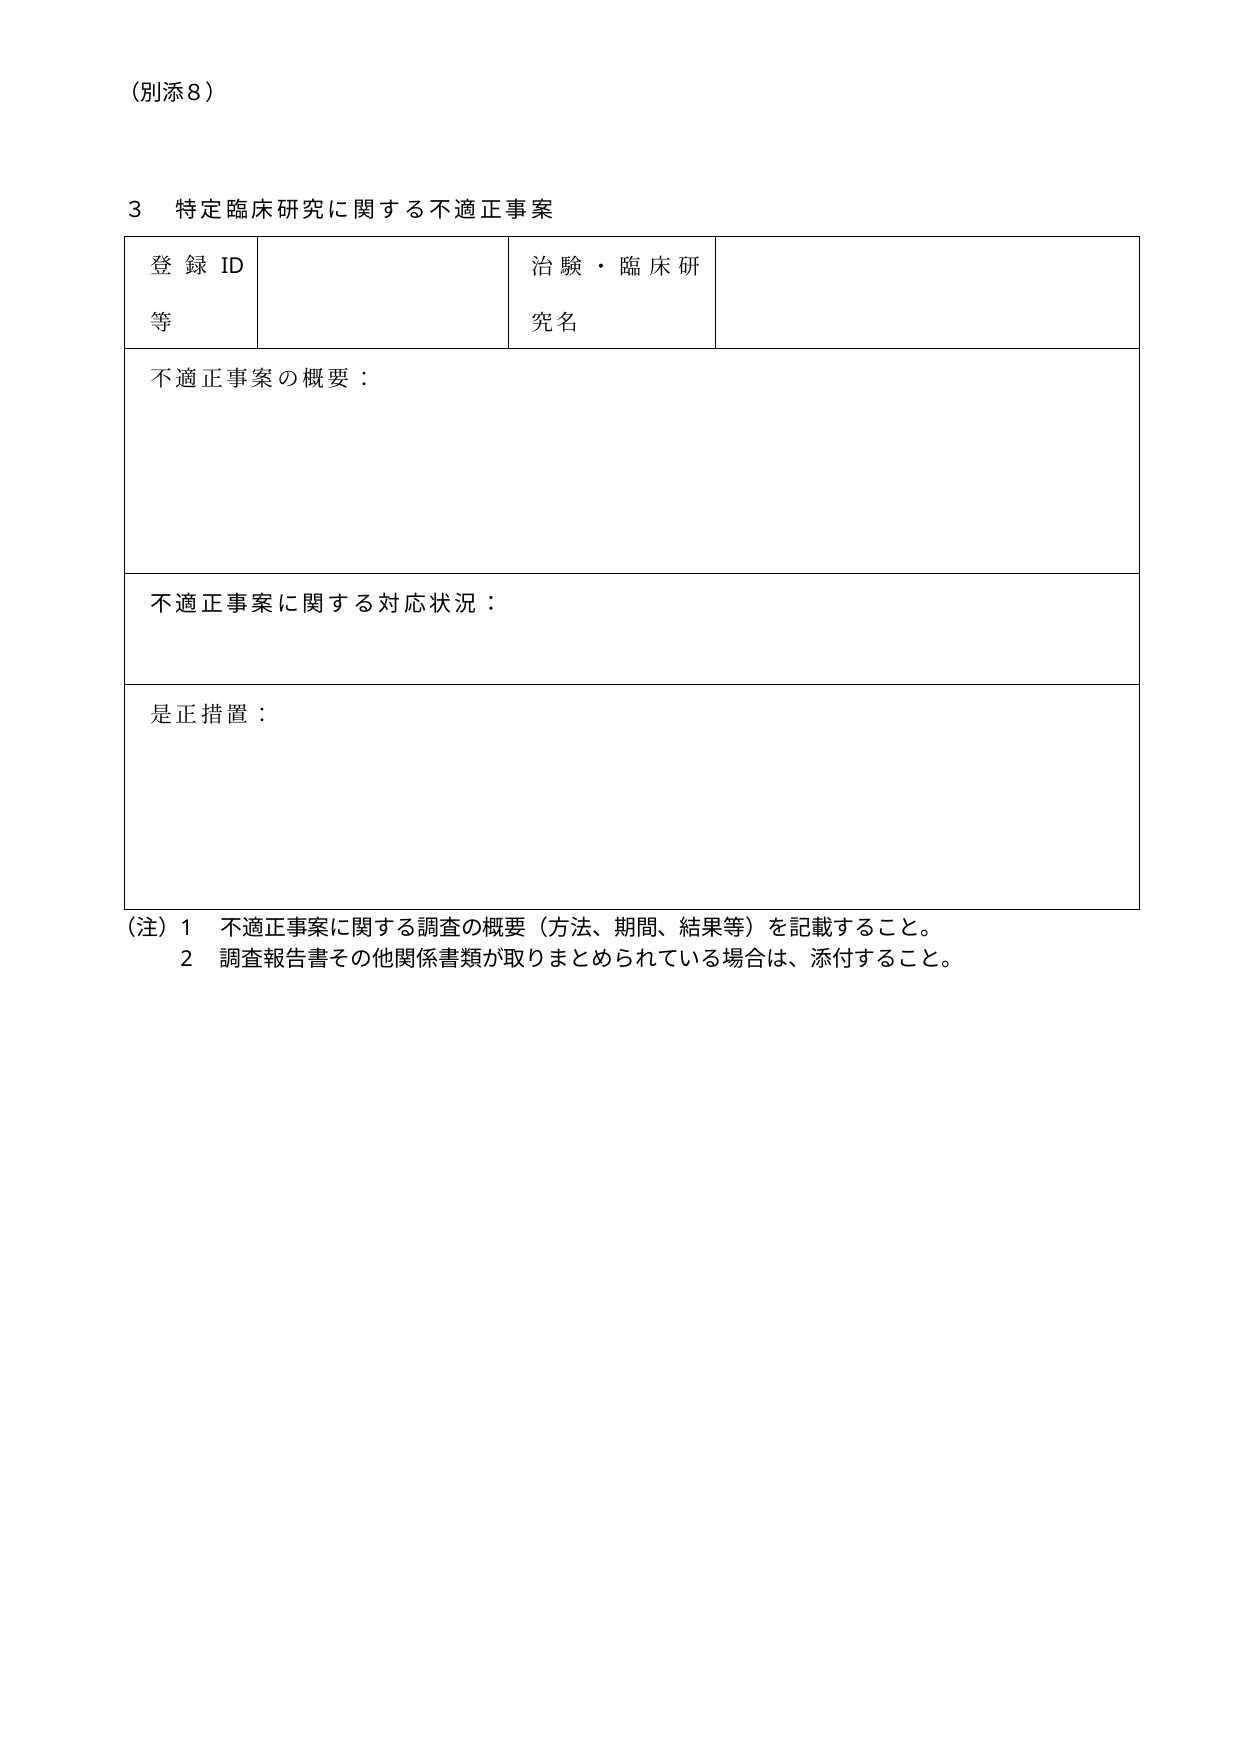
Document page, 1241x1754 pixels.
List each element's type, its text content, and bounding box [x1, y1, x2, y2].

table_cell 不適正事案に関する対応状況： [125, 574, 1139, 684]
table_header 登録ID等 [125, 237, 257, 348]
table_header [258, 237, 508, 348]
text （注）1 不適正事案に関する調査の概要（方法、期間、結果等）を記載すること。 [114, 909, 1116, 941]
table_cell 不適正事案の概要： [125, 349, 1139, 573]
text ３ 特定臨床研究に関する不適正事案 [124, 180, 1116, 236]
table_cell 是正措置： [125, 685, 1139, 908]
table_header [716, 237, 1139, 348]
text 2 調査報告書その他関係書類が取りまとめられている場合は、添付すること。 [114, 941, 1116, 973]
table_header 治験・臨床研究名 [509, 237, 715, 348]
